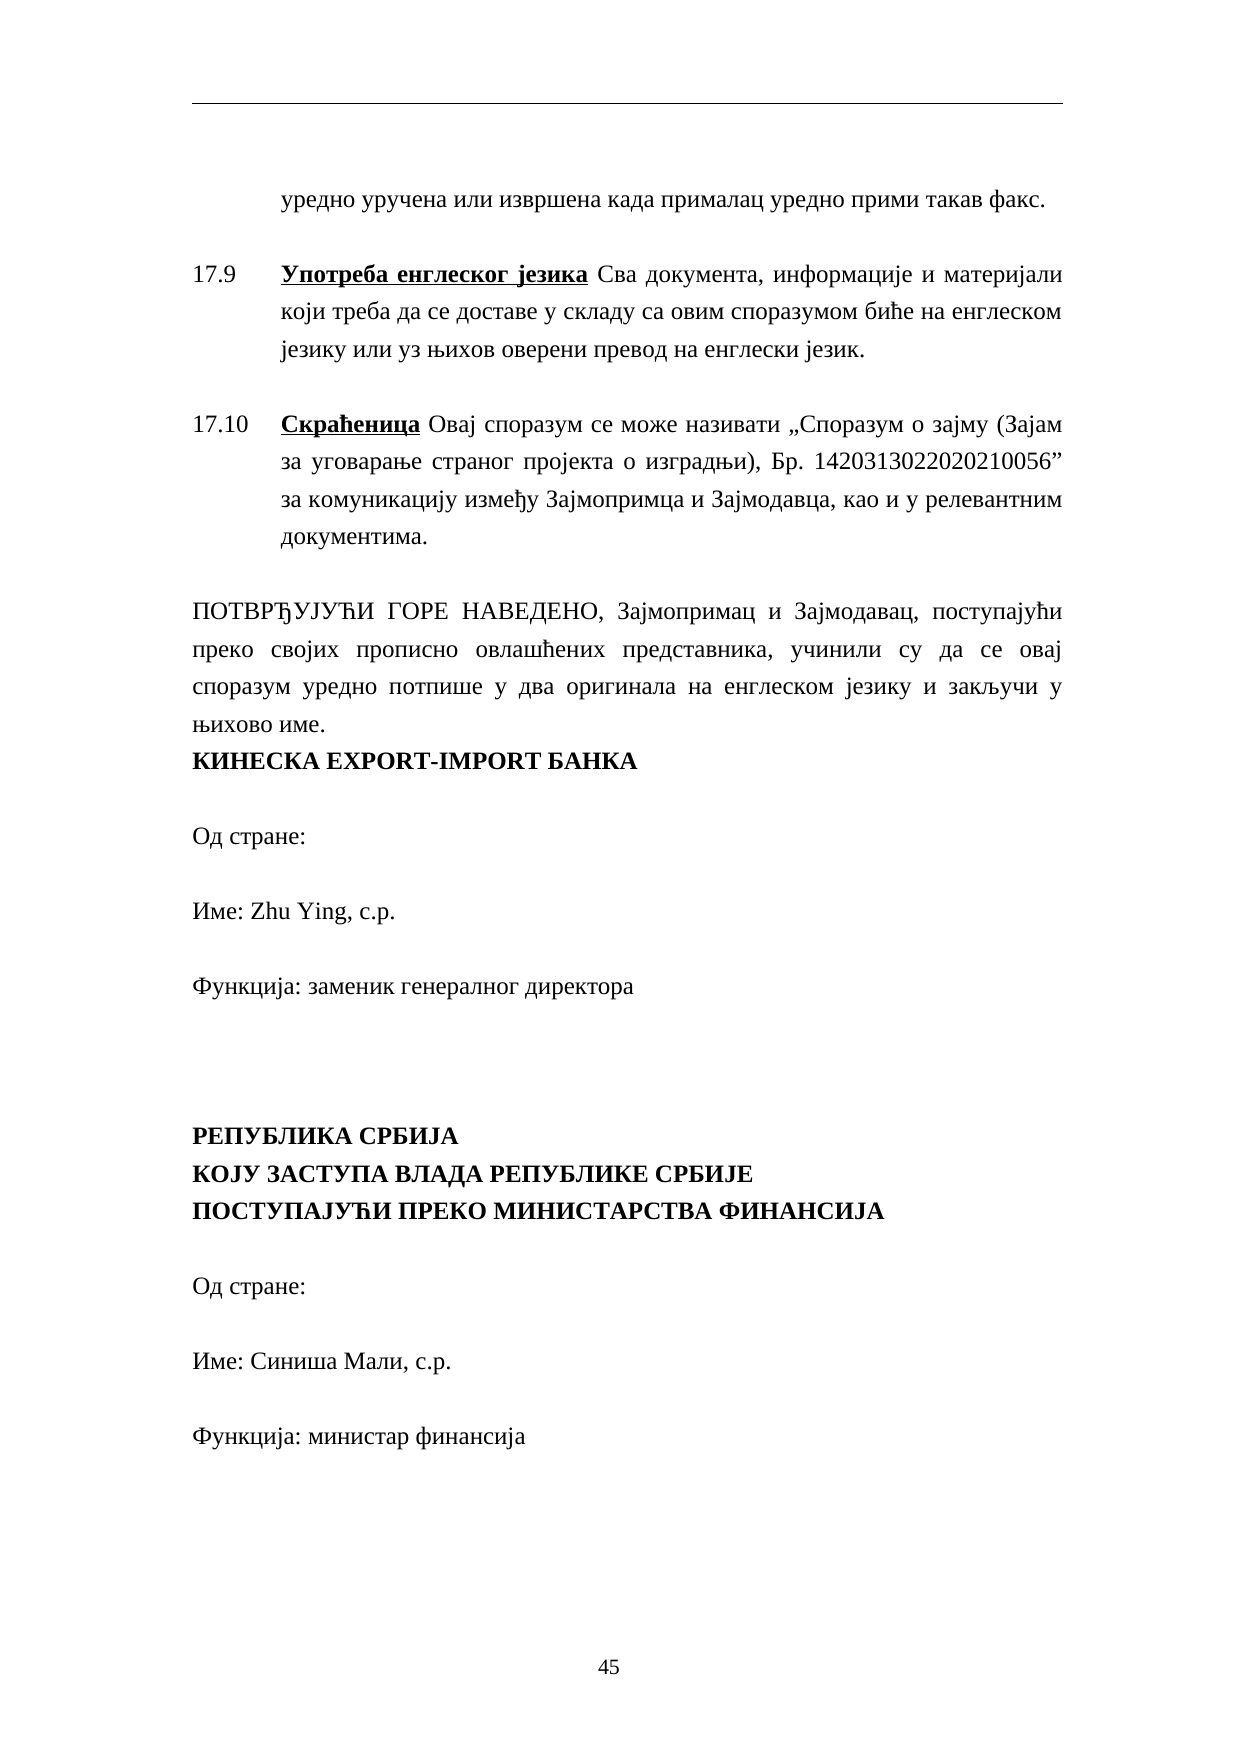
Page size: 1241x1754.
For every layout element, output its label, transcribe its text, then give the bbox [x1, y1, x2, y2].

text КОЈУ ЗАСТУПА ВЛАДА РЕПУБЛИКЕ СРБИЈЕ [192, 1152, 1063, 1190]
text ПОТВРЂУЈУЋИ ГОРЕ НАВЕДЕНО, Зајмопримац и Зајмодавац, поступајући преко својих прописно овлашћених представника, учинили су да се овај споразум уредно потпише у два оригинала на енглеском језику и закључи у њихово име. [192, 590, 1063, 740]
text РЕПУБЛИКА СРБИЈА [192, 1115, 1063, 1152]
text 17.9 Употреба енглеског језика Сва документа, информације и материјали који треба да се доставе у складу са овим споразумом биће на енглеском језику или уз њихов оверени превод на енглески језик. [192, 252, 1063, 365]
text Од стране: [192, 815, 1063, 852]
text Функција: заменик генералног директора [192, 965, 1063, 1002]
text Име: Zhu Ying, с.р. [192, 890, 1063, 927]
text ПОСТУПАЈУЋИ ПРЕКО МИНИСТАРСТВА ФИНАНСИЈА [192, 1190, 1063, 1227]
text КИНЕСКА EXPORT-IMPORT БАНКА [192, 740, 1063, 777]
text 17.10 Скраћеница Овај споразум се може називати „Споразум о зајму (Зајам за уговарање страног пројекта о изградњи), Бр. 1420313022020210056” за комуникацију између Зајмопримца и Зајмодавца, као и у релевантним документима. [192, 402, 1063, 552]
text Функција: министар финансија [192, 1415, 1063, 1452]
text Од стране: [192, 1265, 1063, 1302]
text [281, 177, 1063, 215]
text Име: Синиша Мали, с.р. [192, 1340, 1063, 1377]
